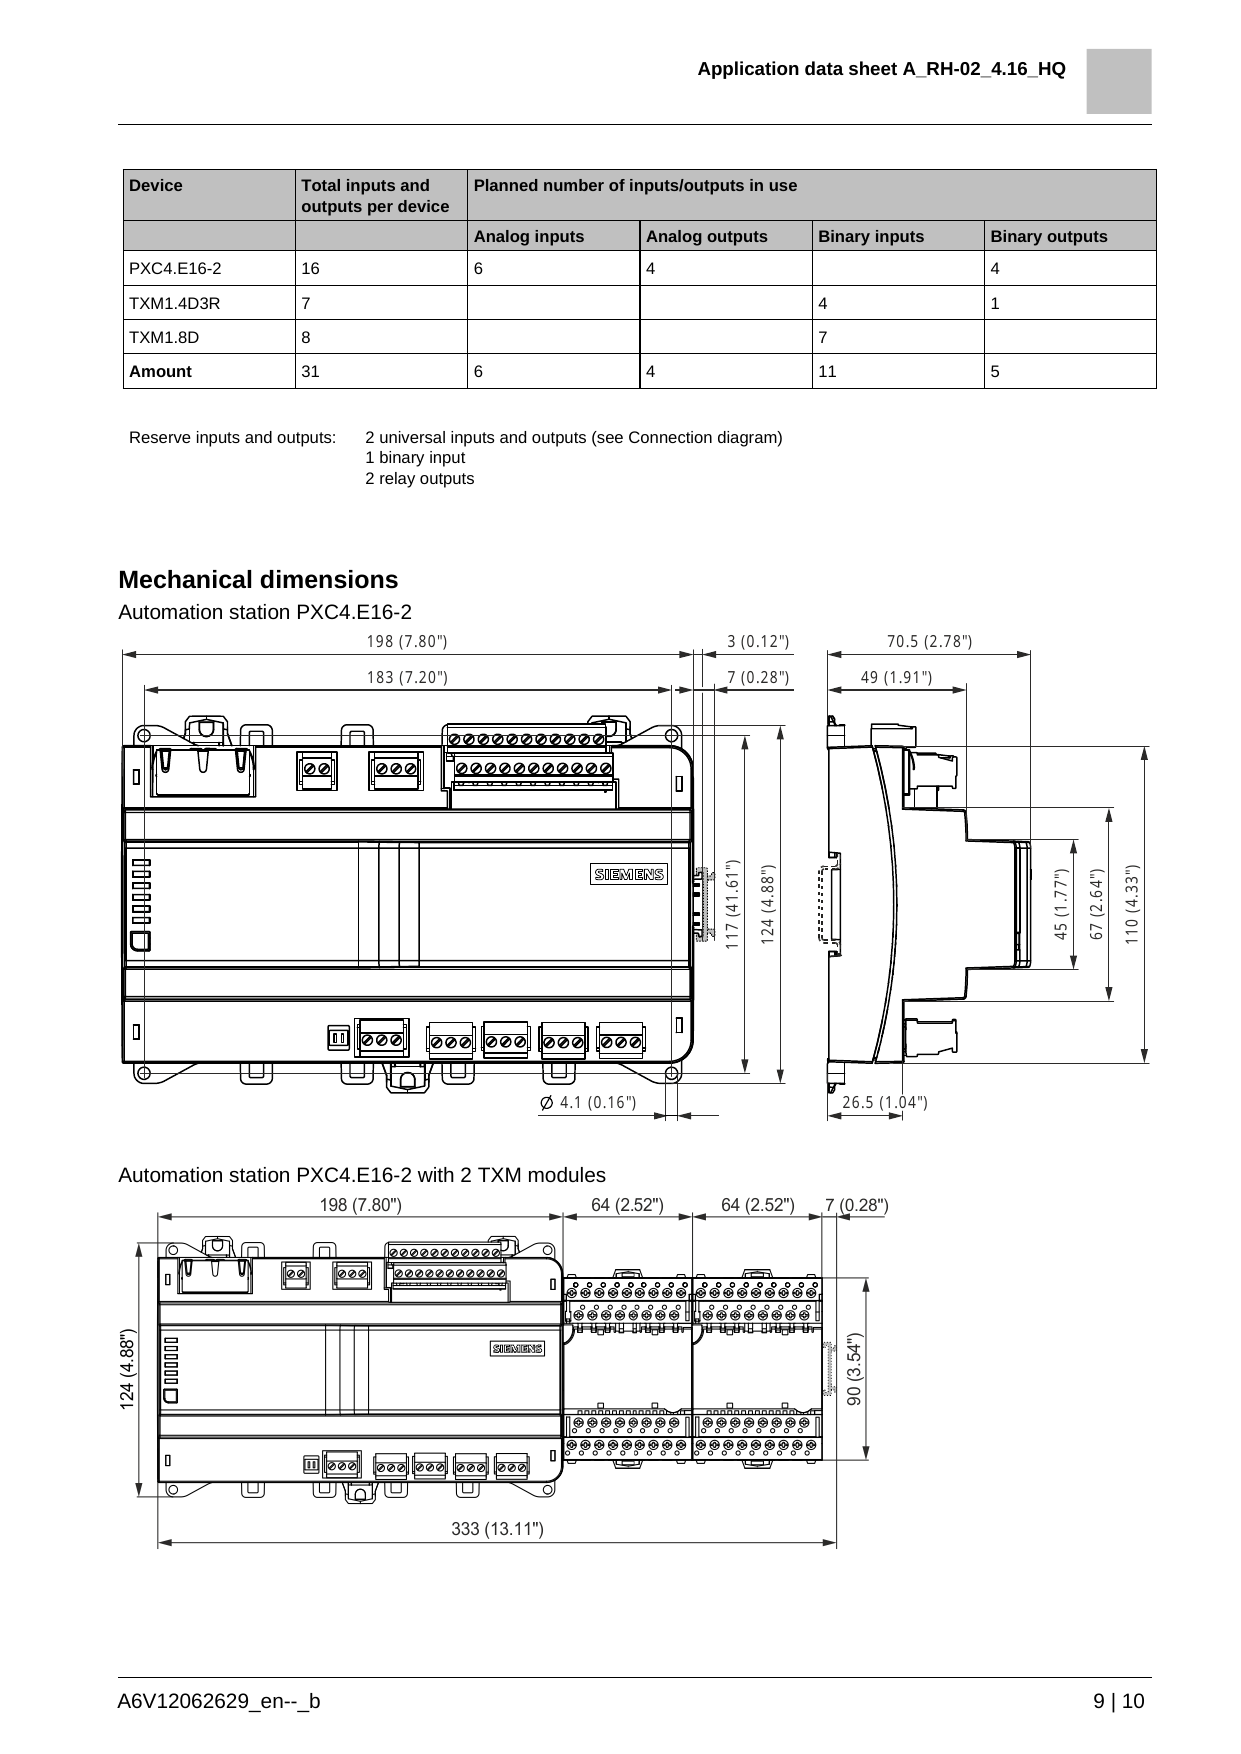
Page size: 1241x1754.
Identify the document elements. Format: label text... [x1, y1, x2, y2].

table_cell 4 [985, 251, 1156, 284]
table_cell [296, 221, 467, 250]
table_cell [124, 221, 295, 250]
table_cell [641, 286, 812, 319]
table_cell 6 [468, 354, 639, 388]
table_cell [985, 320, 1156, 353]
table_cell 8 [296, 320, 467, 353]
table_cell 4 [813, 286, 984, 319]
table_cell [468, 320, 639, 353]
text Automation station PXC4.E16-2 [118, 600, 1152, 624]
table_cell [641, 320, 812, 353]
text Automation station PXC4.E16-2 with 2 TXM modules [118, 1163, 1152, 1187]
table_cell 4 [641, 251, 812, 284]
table_header 2 universal inputs and outputs (see Connection diagram) 1 binary input 2 relay outputs [359, 420, 1068, 494]
table_cell TXM1.8D [124, 320, 295, 353]
table_cell 31 [296, 354, 467, 388]
table_cell 7 [813, 320, 984, 353]
table_cell [813, 251, 984, 284]
table_cell [468, 286, 639, 319]
table_header Total inputs and outputs per device [296, 170, 467, 220]
table_cell 4 [641, 354, 812, 388]
table_cell Analog inputs [468, 221, 639, 250]
table_cell 5 [985, 354, 1156, 388]
table_header Reserve inputs and outputs: [123, 420, 359, 494]
table_header Planned number of inputs/outputs in use [468, 170, 1156, 220]
table_cell 7 [296, 286, 467, 319]
table_cell Binary outputs [985, 221, 1156, 250]
table_cell PXC4.E16-2 [124, 251, 295, 284]
table_cell 16 [296, 251, 467, 284]
table_cell 1 [985, 286, 1156, 319]
table_cell 6 [468, 251, 639, 284]
subtitle Mechanical dimensions [118, 565, 1152, 594]
table_header Device [124, 170, 295, 220]
table_cell Binary inputs [813, 221, 984, 250]
table_cell Analog outputs [641, 221, 812, 250]
table_cell TXM1.4D3R [124, 286, 295, 319]
table_cell Amount [124, 354, 295, 388]
table_cell 11 [813, 354, 984, 388]
